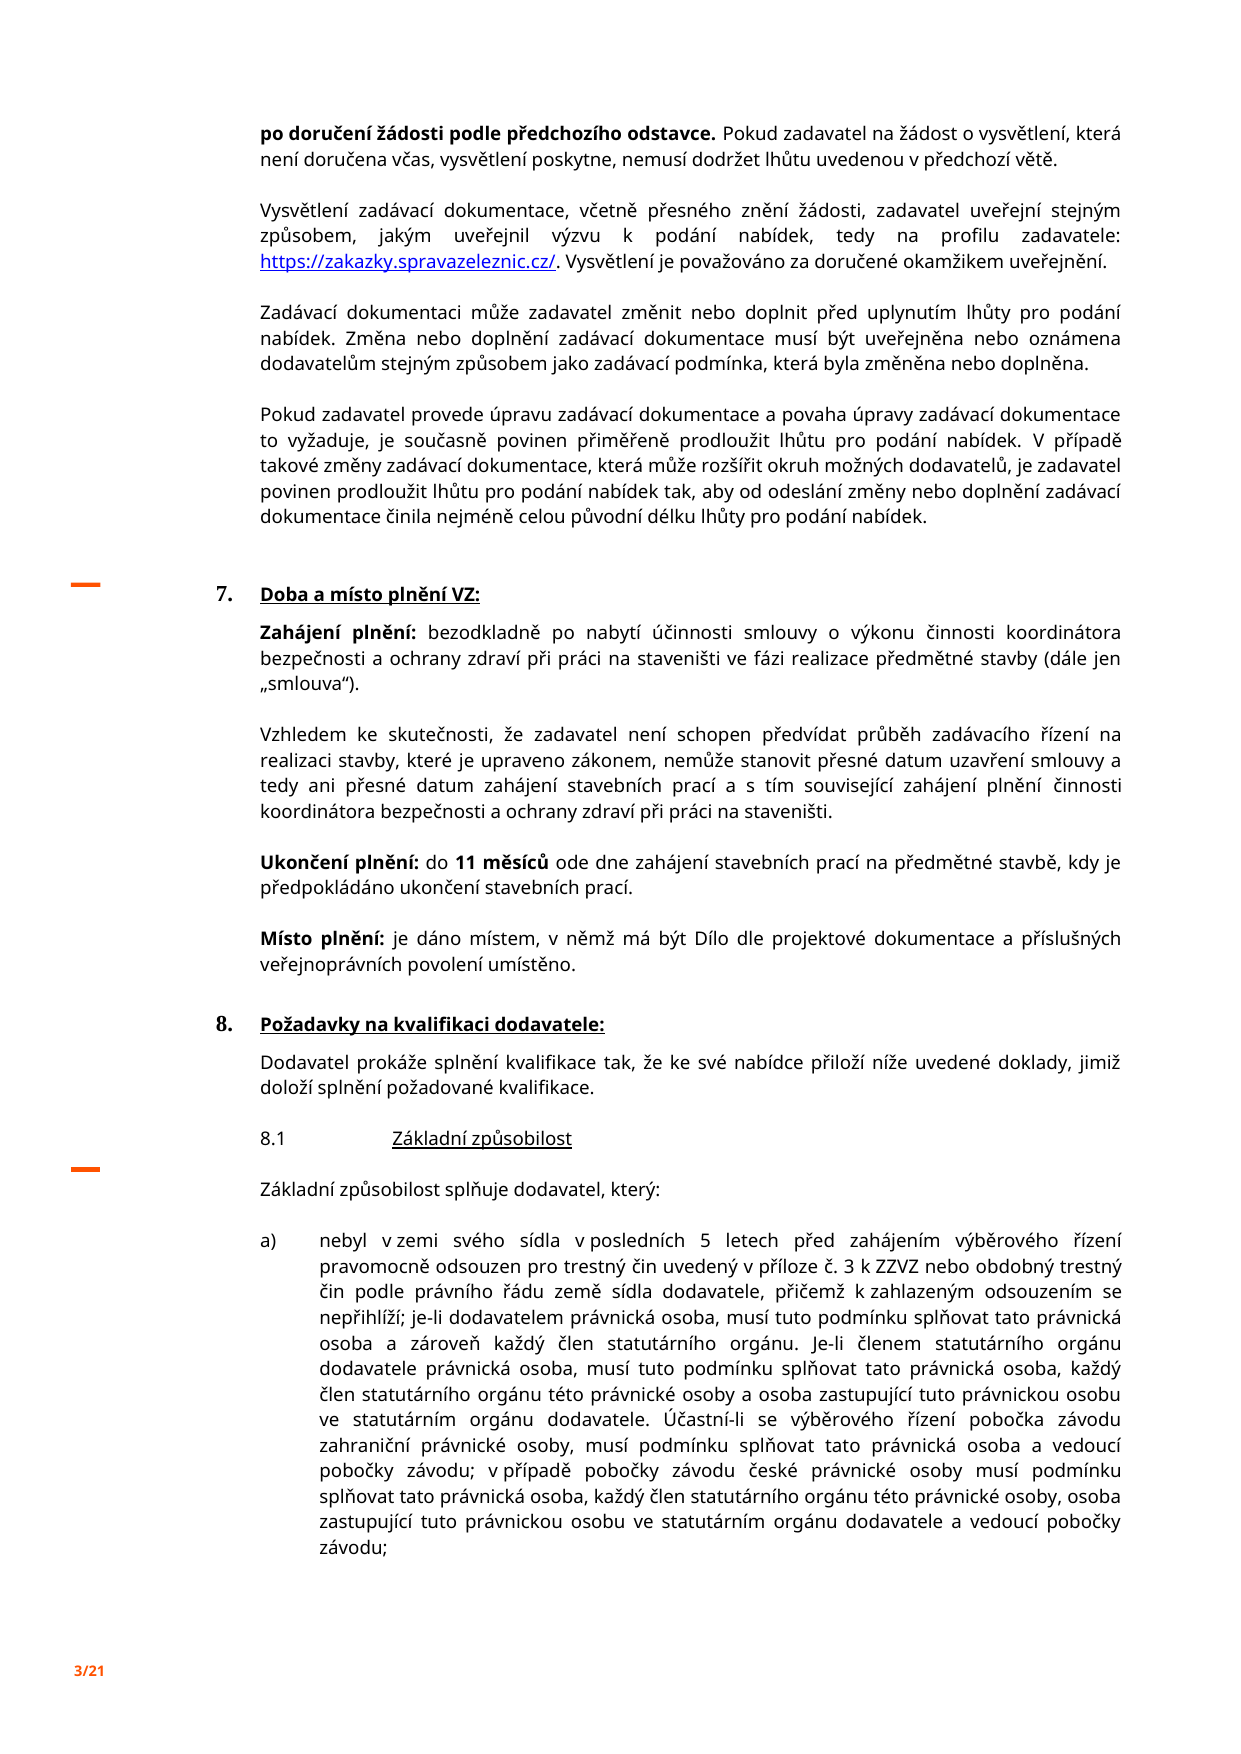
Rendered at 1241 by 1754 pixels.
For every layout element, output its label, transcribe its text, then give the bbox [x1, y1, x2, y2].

text Základní způsobilost splňuje dodavatel, který: [216, 1177, 1122, 1202]
text Zadávací dokumentaci může zadavatel změnit nebo doplnit před uplynutím lhůty pro podání nabídek. Změna nebo doplnění zadávací dokumentace musí být uveřejněna nebo oznámena dodavatelům stejným způsobem jako zadávací podmínka, která byla změněna nebo doplněna. [260, 299, 1122, 376]
text Pokud zadavatel provede úpravu zadávací dokumentace a povaha úpravy zadávací dokumentace to vyžaduje, je současně povinen přiměřeně prodloužit lhůtu pro podání nabídek. V případě takové změny zadávací dokumentace, která může rozšířit okruh možných dodavatelů, je zadavatel povinen prodloužit lhůtu pro podání nabídek tak, aby od odeslání změny nebo doplnění zadávací dokumentace činila nejméně celou původní délku lhůty pro podání nabídek. [260, 401, 1122, 529]
text Ukončení plnění: do 11 měsíců ode dne zahájení stavebních prací na předmětné stavbě, kdy je předpokládáno ukončení stavebních prací. [260, 849, 1122, 900]
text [260, 121, 1122, 172]
list Doba a místo plnění VZ: [216, 580, 1122, 607]
text Vysvětlení zadávací dokumentace, včetně přesného znění žádosti, zadavatel uveřejní stejným způsobem, jakým uveřejnil výzvu k podání nabídek, tedy na profilu zadavatele: https://zakazky.spravazeleznic.cz/. Vysvětlení je považováno za doručené okamžikem uveřejnění. [260, 197, 1122, 274]
list Požadavky na kvalifikaci dodavatele: [216, 1010, 1122, 1037]
text Místo plnění: je dáno místem, v němž má být Dílo dle projektové dokumentace a příslušných veřejnoprávních povolení umístěno. [260, 926, 1122, 977]
text Zahájení plnění: bezodkladně po nabytí účinnosti smlouvy o výkonu činnosti koordinátora bezpečnosti a ochrany zdraví při práci na staveništi ve fázi realizace předmětné stavby (dále jen „smlouva“). [260, 619, 1122, 696]
text Vzhledem ke skutečnosti, že zadavatel není schopen předvídat průběh zadávacího řízení na realizaci stavby, které je upraveno zákonem, nemůže stanovit přesné datum uzavření smlouvy a tedy ani přesné datum zahájení stavebních prací a s tím související zahájení plnění činnosti koordinátora bezpečnosti a ochrany zdraví při práci na staveništi. [260, 721, 1122, 823]
text Dodavatel prokáže splnění kvalifikace tak, že ke své nabídce přiloží níže uvedené doklady, jimiž doloží splnění požadované kvalifikace. [260, 1049, 1122, 1100]
text a) nebyl v zemi svého sídla v posledních 5 letech před zahájením výběrového řízení pravomocně odsouzen pro trestný čin uvedený v příloze č. 3 k ZZVZ nebo obdobný trestný čin podle právního řádu země sídla dodavatele, přičemž k zahlazeným odsouzením se nepřihlíží; je-li dodavatelem právnická osoba, musí tuto podmínku splňovat tato právnická osoba a zároveň každý člen statutárního orgánu. Je-li členem statutárního orgánu dodavatele právnická osoba, musí tuto podmínku splňovat tato právnická osoba, každý člen statutárního orgánu této právnické osoby a osoba zastupující tuto právnickou osobu ve statutárním orgánu dodavatele. Účastní-li se výběrového řízení pobočka závodu zahraniční právnické osoby, musí podmínku splňovat tato právnická osoba a vedoucí pobočky závodu; v případě pobočky závodu české právnické osoby musí podmínku splňovat tato právnická osoba, každý člen statutárního orgánu této právnické osoby, osoba zastupující tuto právnickou osobu ve statutárním orgánu dodavatele a vedoucí pobočky závodu; [260, 1228, 1122, 1559]
list Základní způsobilost [260, 1126, 1122, 1151]
